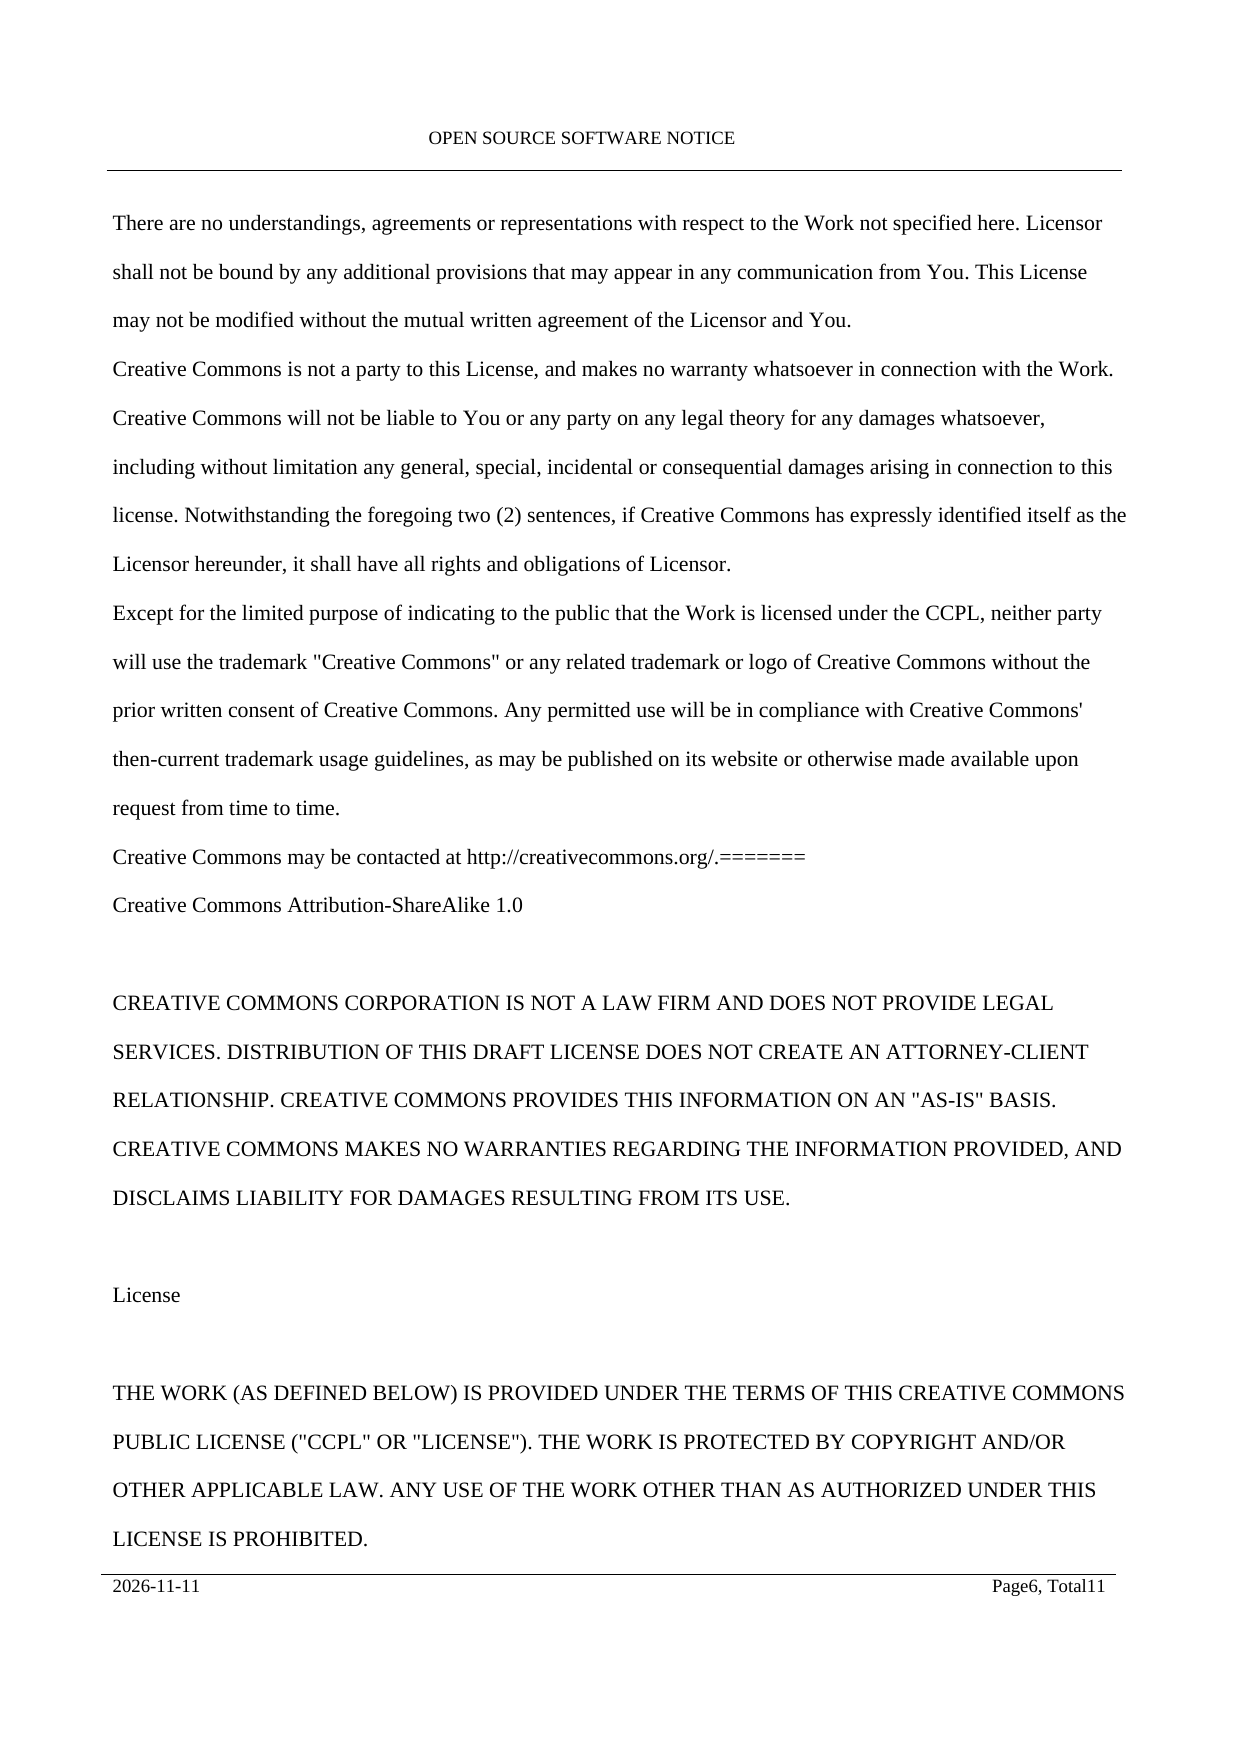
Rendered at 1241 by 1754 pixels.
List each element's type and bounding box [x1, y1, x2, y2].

text [112, 206, 1128, 1555]
